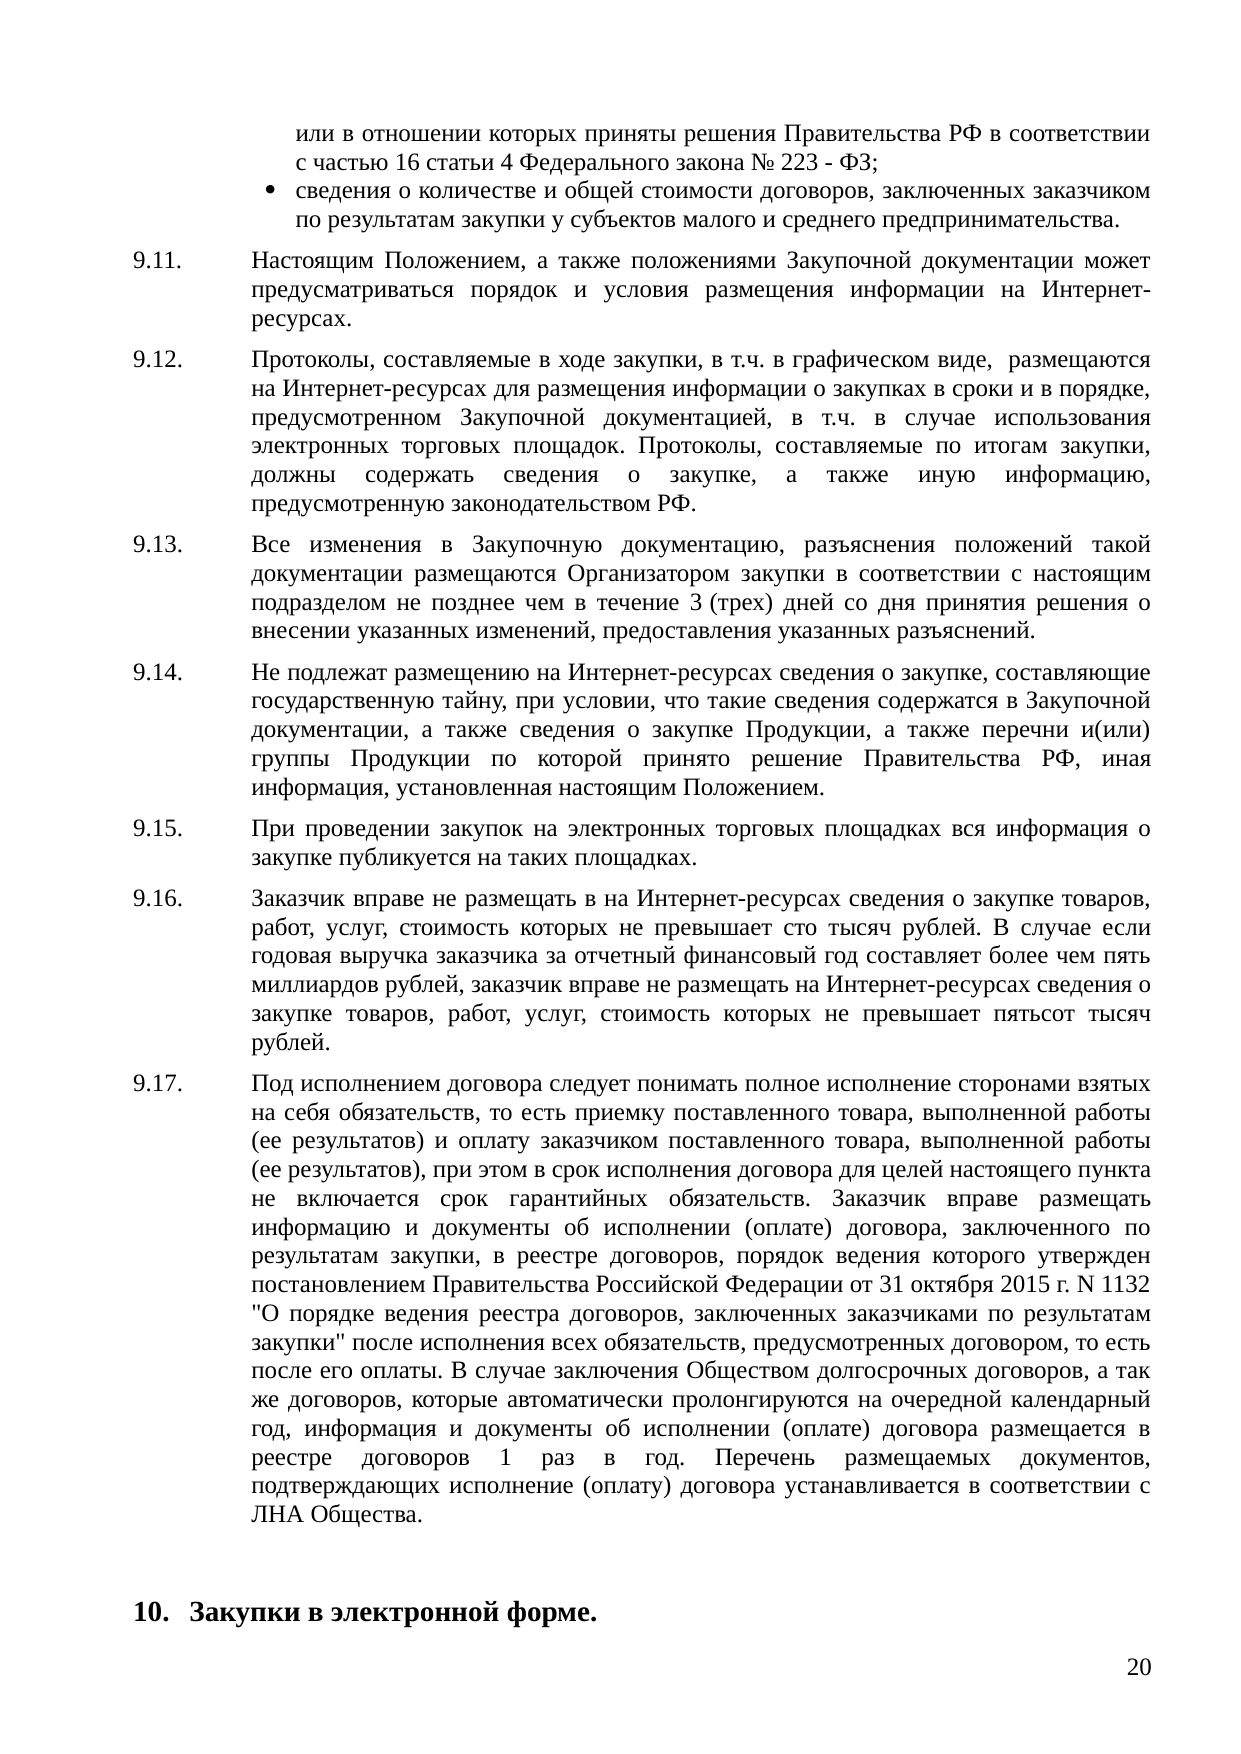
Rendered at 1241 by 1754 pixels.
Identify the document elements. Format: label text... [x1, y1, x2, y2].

list Все изменения в Закупочную документацию, разъяснения положений такой документации размещаются Организатором закупки в соответствии с настоящим подразделом не позднее чем в течение 3 (трех) дней со дня принятия решения о внесении указанных изменений, предоставления указанных разъяснений. [133, 529, 1152, 644]
list Закупки в электронной форме. [133, 1594, 1152, 1628]
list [266, 118, 1152, 176]
list Заказчик вправе не размещать в на Интернет-ресурсах сведения о закупке товаров, работ, услуг, стоимость которых не превышает сто тысяч рублей. В случае если годовая выручка заказчика за отчетный финансовый год составляет более чем пять миллиардов рублей, заказчик вправе не размещать на Интернет-ресурсах сведения о закупке товаров, работ, услуг, стоимость которых не превышает пятьсот тысяч рублей. [133, 883, 1152, 1056]
list При проведении закупок на электронных торговых площадках вся информация о закупке публикуется на таких площадках. [133, 813, 1152, 871]
list Не подлежат размещению на Интернет-ресурсах сведения о закупке, составляющие государственную тайну, при условии, что такие сведения содержатся в Закупочной документации, а также сведения о закупке Продукции, а также перечни и(или) группы Продукции по которой принято решение Правительства РФ, иная информация, установленная настоящим Положением. [133, 657, 1152, 801]
list Под исполнением договора следует понимать полное исполнение сторонами взятых на себя обязательств, то есть приемку поставленного товара, выполненной работы (ее результатов) и оплату заказчиком поставленного товара, выполненной работы (ее результатов), при этом в срок исполнения договора для целей настоящего пункта не включается срок гарантийных обязательств. Заказчик вправе размещать информацию и документы об исполнении (оплате) договора, заключенного по результатам закупки, в реестре договоров, порядок ведения которого утвержден постановлением Правительства Российской Федерации от 31 октября 2015 г. N 1132 "О порядке ведения реестра договоров, заключенных заказчиками по результатам закупки" после исполнения всех обязательств, предусмотренных договором, то есть после его оплаты. В случае заключения Обществом долгосрочных договоров, а так же договоров, которые автоматически пролонгируются на очередной календарный год, информация и документы об исполнении (оплате) договора размещается в реестре договоров 1 раз в год. Перечень размещаемых документов, подтверждающих исполнение (оплату) договора устанавливается в соответствии с ЛНА Общества. [133, 1068, 1152, 1528]
list Протоколы, составляемые в ходе закупки, в т.ч. в графическом виде, размещаются на Интернет-ресурсах для размещения информации о закупках в сроки и в порядке, предусмотренном Закупочной документацией, в т.ч. в случае использования электронных торговых площадок. Протоколы, составляемые по итогам закупки, должны содержать сведения о закупке, а также иную информацию, предусмотренную законодательством РФ. [133, 344, 1152, 517]
list сведения о количестве и общей стоимости договоров, заключенных заказчиком по результатам закупки у субъектов малого и среднего предпринимательства. [266, 176, 1152, 233]
list Настоящим Положением, а также положениями Закупочной документации может предусматриваться порядок и условия размещения информации на Интернет-ресурсах. [133, 246, 1152, 332]
